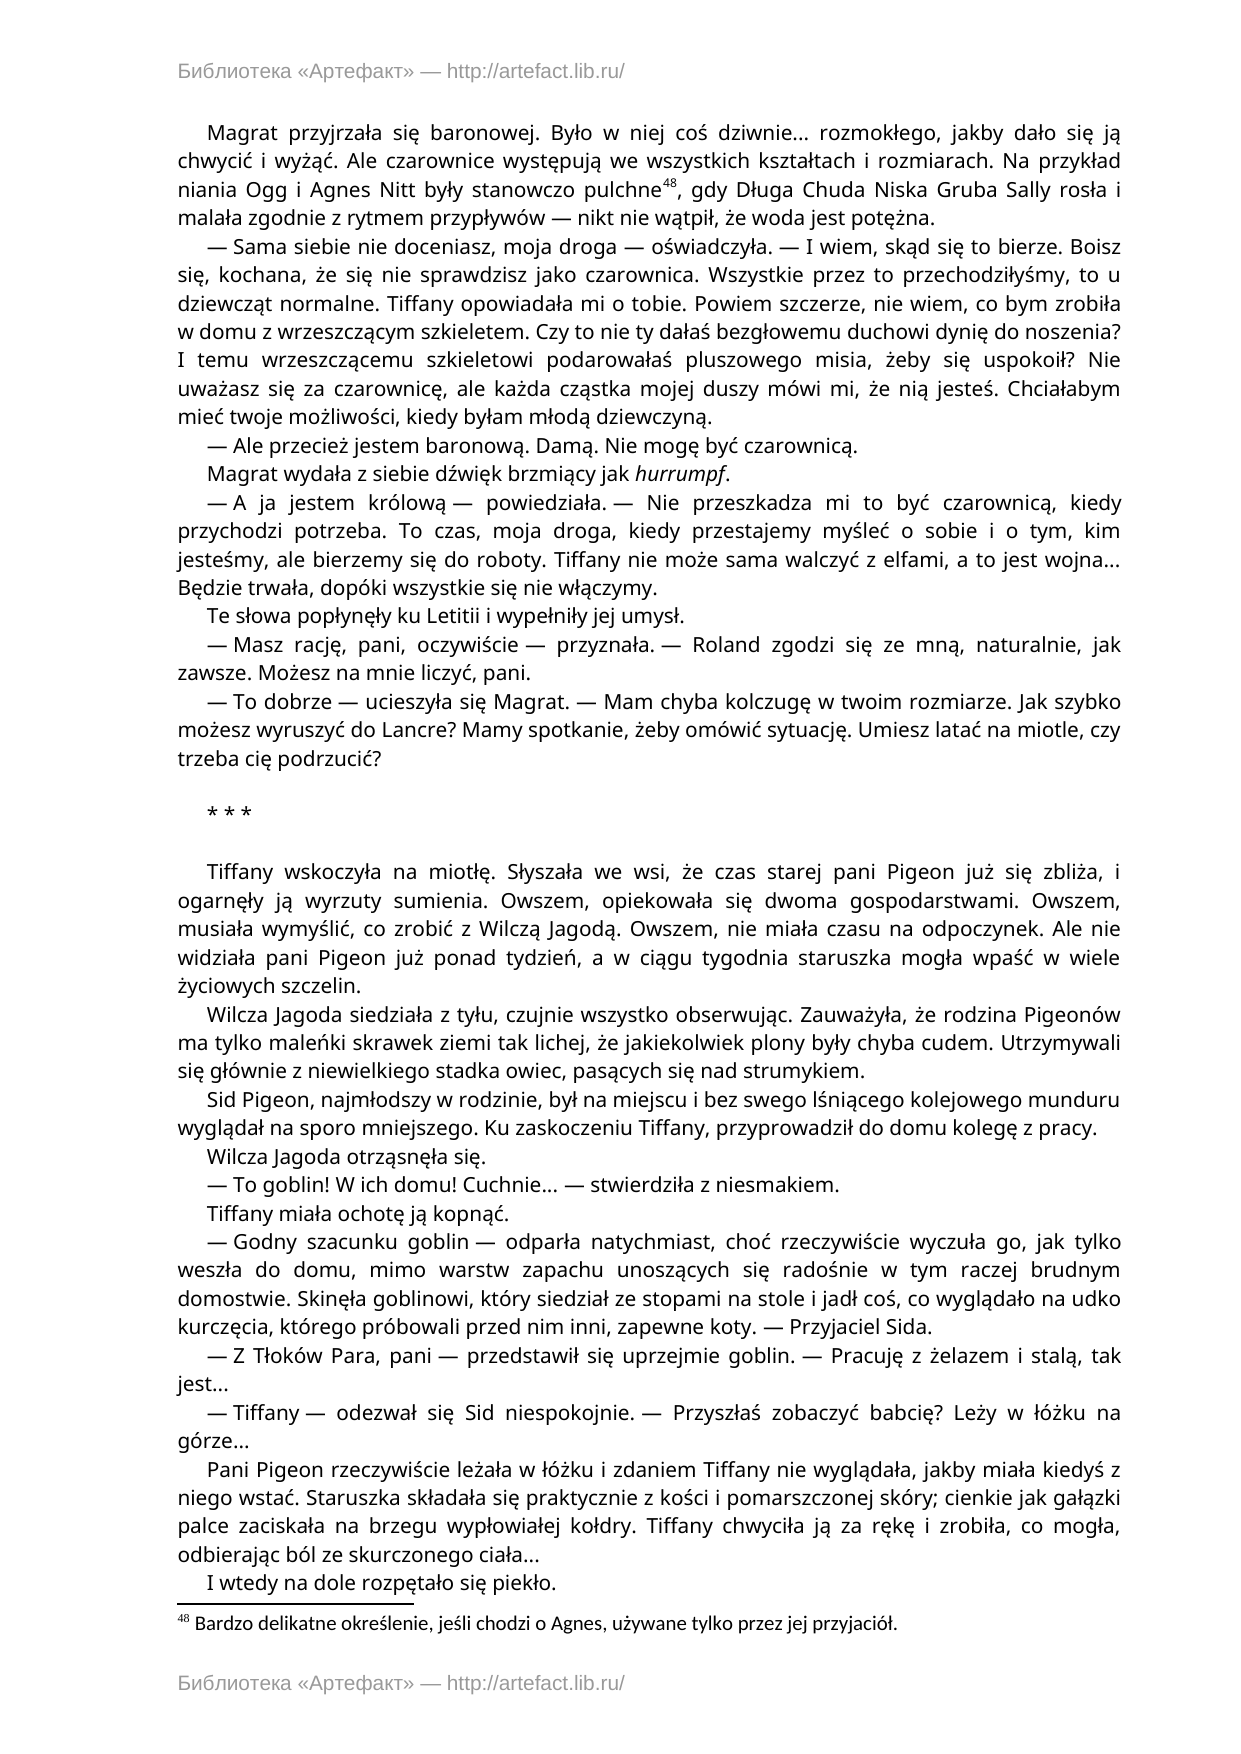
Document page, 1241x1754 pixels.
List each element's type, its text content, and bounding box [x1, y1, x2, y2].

text I wtedy na dole rozpętało się piekło. [177, 1568, 1122, 1597]
text Magrat wydała z siebie dźwięk brzmiący jak hurrumpf. [177, 459, 1122, 488]
text Tiffany miała ochotę ją kopnąć. [177, 1199, 1122, 1227]
text Magrat przyjrzała się baronowej. Było w niej coś dziwnie... rozmokłego, jakby dało się ją chwycić i wyżąć. Ale czarownice występują we wszystkich kształtach i rozmiarach. Na przykład niania Ogg i Agnes Nitt były stanowczo pulchne, gdy Długa Chuda Niska Gruba Sally rosła i malała zgodnie z rytmem przypływów — nikt nie wątpił, że woda jest potężna. [177, 118, 1122, 232]
text Wilcza Jagoda otrząsnęła się. [177, 1142, 1122, 1170]
text — To goblin! W ich domu! Cuchnie... — stwierdziła z niesmakiem. [177, 1170, 1122, 1199]
text — Ale przecież jestem baronową. Damą. Nie mogę być czarownicą. [177, 431, 1122, 459]
text — Z Tłoków Para, pani — przedstawił się uprzejmie goblin. — Pracuję z żelazem i stalą, tak jest... [177, 1341, 1122, 1398]
text Pani Pigeon rzeczywiście leżała w łóżku i zdaniem Tiffany nie wyglądała, jakby miała kiedyś z niego wstać. Staruszka składała się praktycznie z kości i pomarszczonej skóry; cienkie jak gałązki palce zaciskała na brzegu wypłowiałej kołdry. Tiffany chwyciła ją za rękę i zrobiła, co mogła, odbierając ból ze skurczonego ciała... [177, 1455, 1122, 1568]
text — Tiffany — odezwał się Sid niespokojnie. — Przyszłaś zobaczyć babcię? Leży w łóżku na górze... [177, 1398, 1122, 1455]
text Sid Pigeon, najmłodszy w rodzinie, był na miejscu i bez swego lśniącego kolejowego munduru wyglądał na sporo mniejszego. Ku zaskoczeniu Tiffany, przyprowadził do domu kolegę z pracy. [177, 1085, 1122, 1142]
text Tiffany wskoczyła na miotłę. Słyszała we wsi, że czas starej pani Pigeon już się zbliża, i ogarnęły ją wyrzuty sumienia. Owszem, opiekowała się dwoma gospodarstwami. Owszem, musiała wymyślić, co zrobić z Wilczą Jagodą. Owszem, nie miała czasu na odpoczynek. Ale nie widziała pani Pigeon już ponad tydzień, a w ciągu tygodnia staruszka mogła wpaść w wiele życiowych szczelin. [177, 857, 1122, 1000]
text — To dobrze — ucieszyła się Magrat. — Mam chyba kolczugę w twoim rozmiarze. Jak szybko możesz wyruszyć do Lancre? Mamy spotkanie, żeby omówić sytuację. Umiesz latać na miotle, czy trzeba cię podrzucić? [177, 687, 1122, 772]
text Te słowa popłynęły ku Letitii i wypełniły jej umysł. [177, 602, 1122, 630]
text — Sama siebie nie doceniasz, moja droga — oświadczyła. — I wiem, skąd się to bierze. Boisz się, kochana, że się nie sprawdzisz jako czarownica. Wszystkie przez to przechodziłyśmy, to u dziewcząt normalne. Tiffany opowiadała mi o tobie. Powiem szczerze, nie wiem, co bym zrobiła w domu z wrzeszczącym szkieletem. Czy to nie ty dałaś bezgłowemu duchowi dynię do noszenia? I temu wrzeszczącemu szkieletowi podarowałaś pluszowego misia, żeby się uspokoił? Nie uważasz się za czarownicę, ale każda cząstka mojej duszy mówi mi, że nią jesteś. Chciałabym mieć twoje możliwości, kiedy byłam młodą dziewczyną. [177, 232, 1122, 431]
text — Godny szacunku goblin — odparła natychmiast, choć rzeczywiście wyczuła go, jak tylko weszła do domu, mimo warstw zapachu unoszących się radośnie w tym raczej brudnym domostwie. Skinęła goblinowi, który siedział ze stopami na stole i jadł coś, co wyglądało na udko kurczęcia, którego próbowali przed nim inni, zapewne koty. — Przyjaciel Sida. [177, 1227, 1122, 1341]
text — Masz rację, pani, oczywiście — przyznała. — Roland zgodzi się ze mną, naturalnie, jak zawsze. Możesz na mnie liczyć, pani. [177, 630, 1122, 687]
text — A ja jestem królową — powiedziała. — Nie przeszkadza mi to być czarownicą, kiedy przychodzi potrzeba. To czas, moja droga, kiedy przestajemy myśleć o sobie i o tym, kim jesteśmy, ale bierzemy się do roboty. Tiffany nie może sama walczyć z elfami, a to jest wojna... Będzie trwała, dopóki wszystkie się nie włączymy. [177, 488, 1122, 602]
text * * * [177, 801, 1122, 829]
text Wilcza Jagoda siedziała z tyłu, czujnie wszystko obserwując. Zauważyła, że rodzina Pigeonów ma tylko maleńki skrawek ziemi tak lichej, że jakiekolwiek plony były chyba cudem. Utrzymywali się głównie z niewielkiego stadka owiec, pasących się nad strumykiem. [177, 1000, 1122, 1085]
